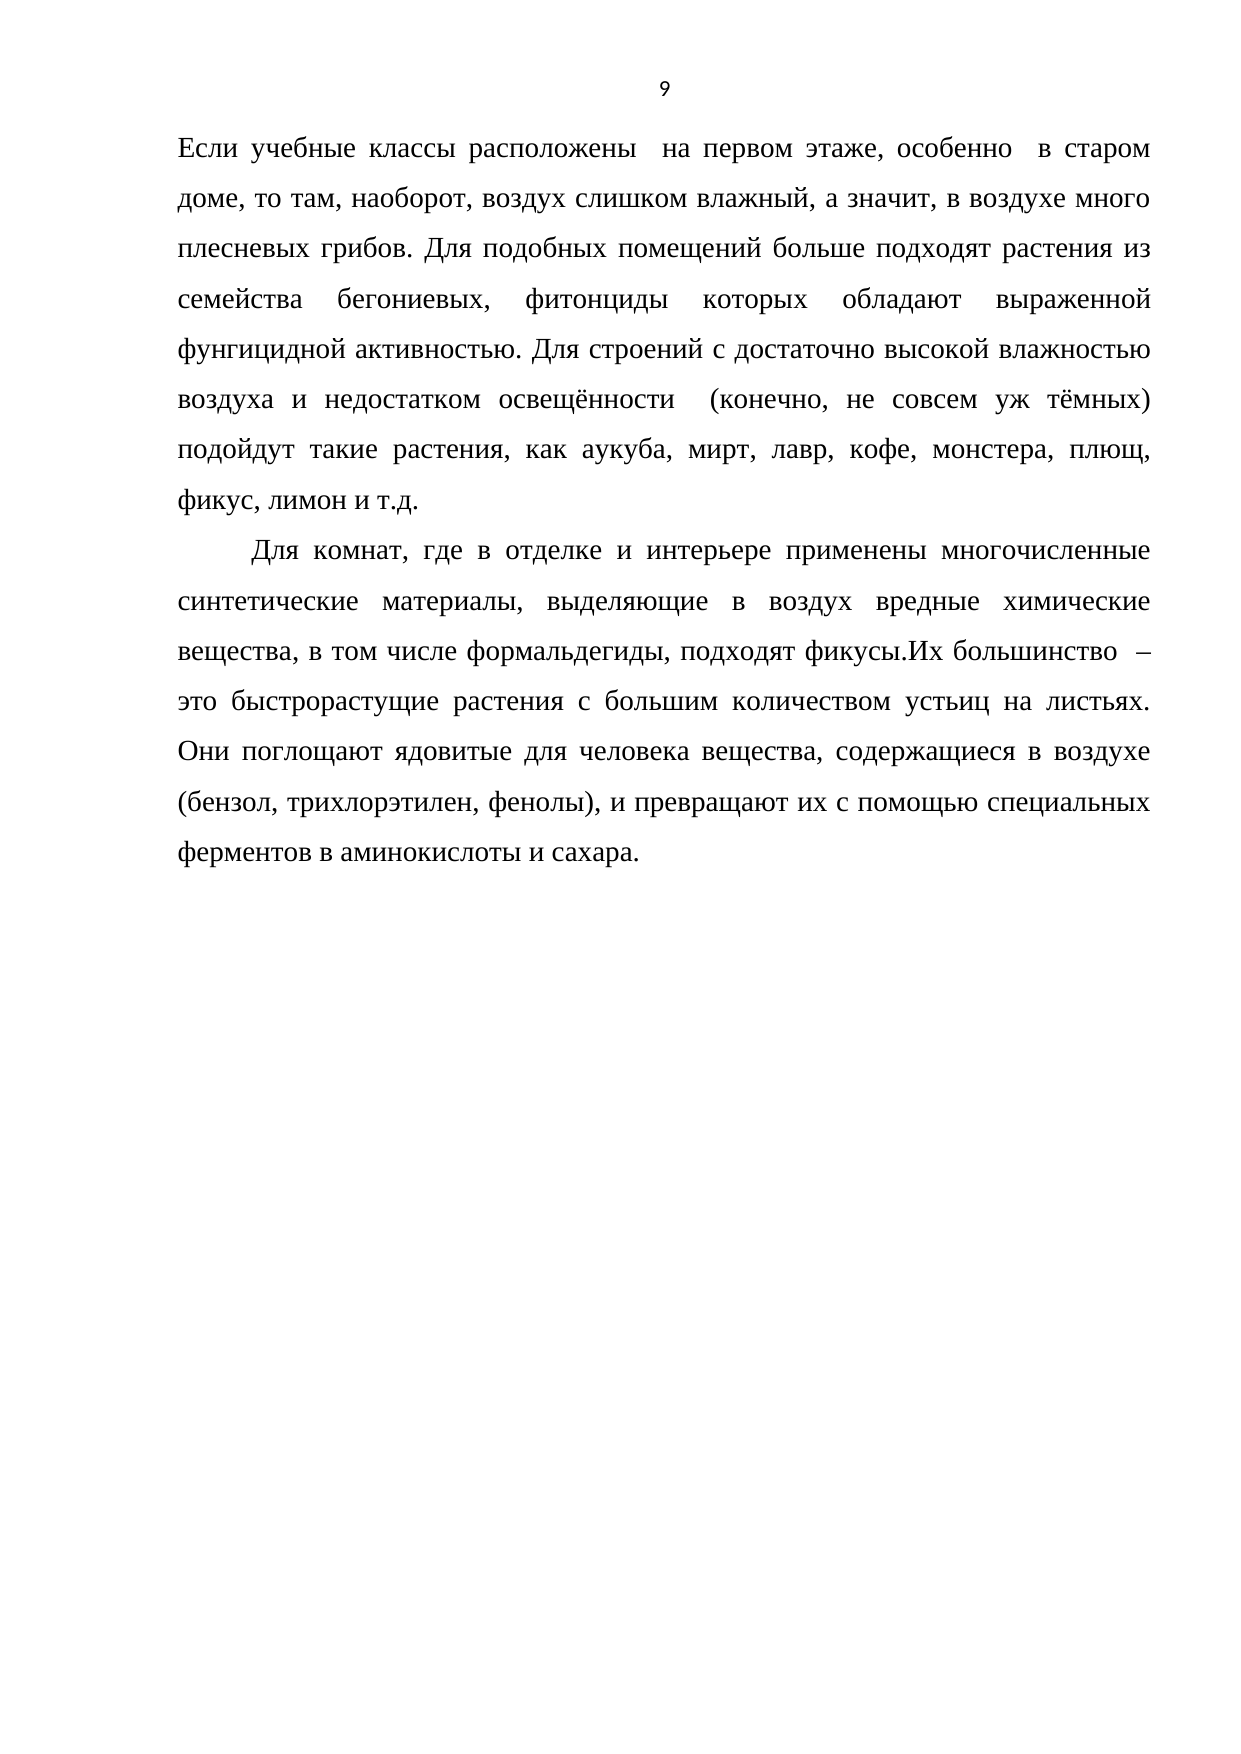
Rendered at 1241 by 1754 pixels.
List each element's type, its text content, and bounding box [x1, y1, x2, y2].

text Если учебные классы расположены на первом этаже, особенно в старом доме, то там, наоборот, воздух слишком влажный, а значит, в воздухе много плесневых грибов. Для подобных помещений больше подходят растения из семейства бегониевых, фитонциды которых обладают выраженной фунгицидной активностью. Для строений с достаточно высокой влажностью воздуха и недостатком освещённости (конечно, не совсем уж тёмных) подойдут такие растения, как аукуба, мирт, лавр, кофе, монстера, плющ, фикус, лимон и т.д. [177, 130, 1152, 516]
text Для комнат, где в отделке и интерьере применены многочисленные синтетические материалы, выделяющие в воздух вредные химические вещества, в том числе формальдегиды, подходят фикусы.Их большинство – это быстрорастущие растения с большим количеством устьиц на листьях. Они поглощают ядовитые для человека вещества, содержащиеся в воздухе (бензол, трихлорэтилен, фенолы), и превращают их с помощью специальных ферментов в аминокислоты и сахара. [177, 532, 1152, 868]
